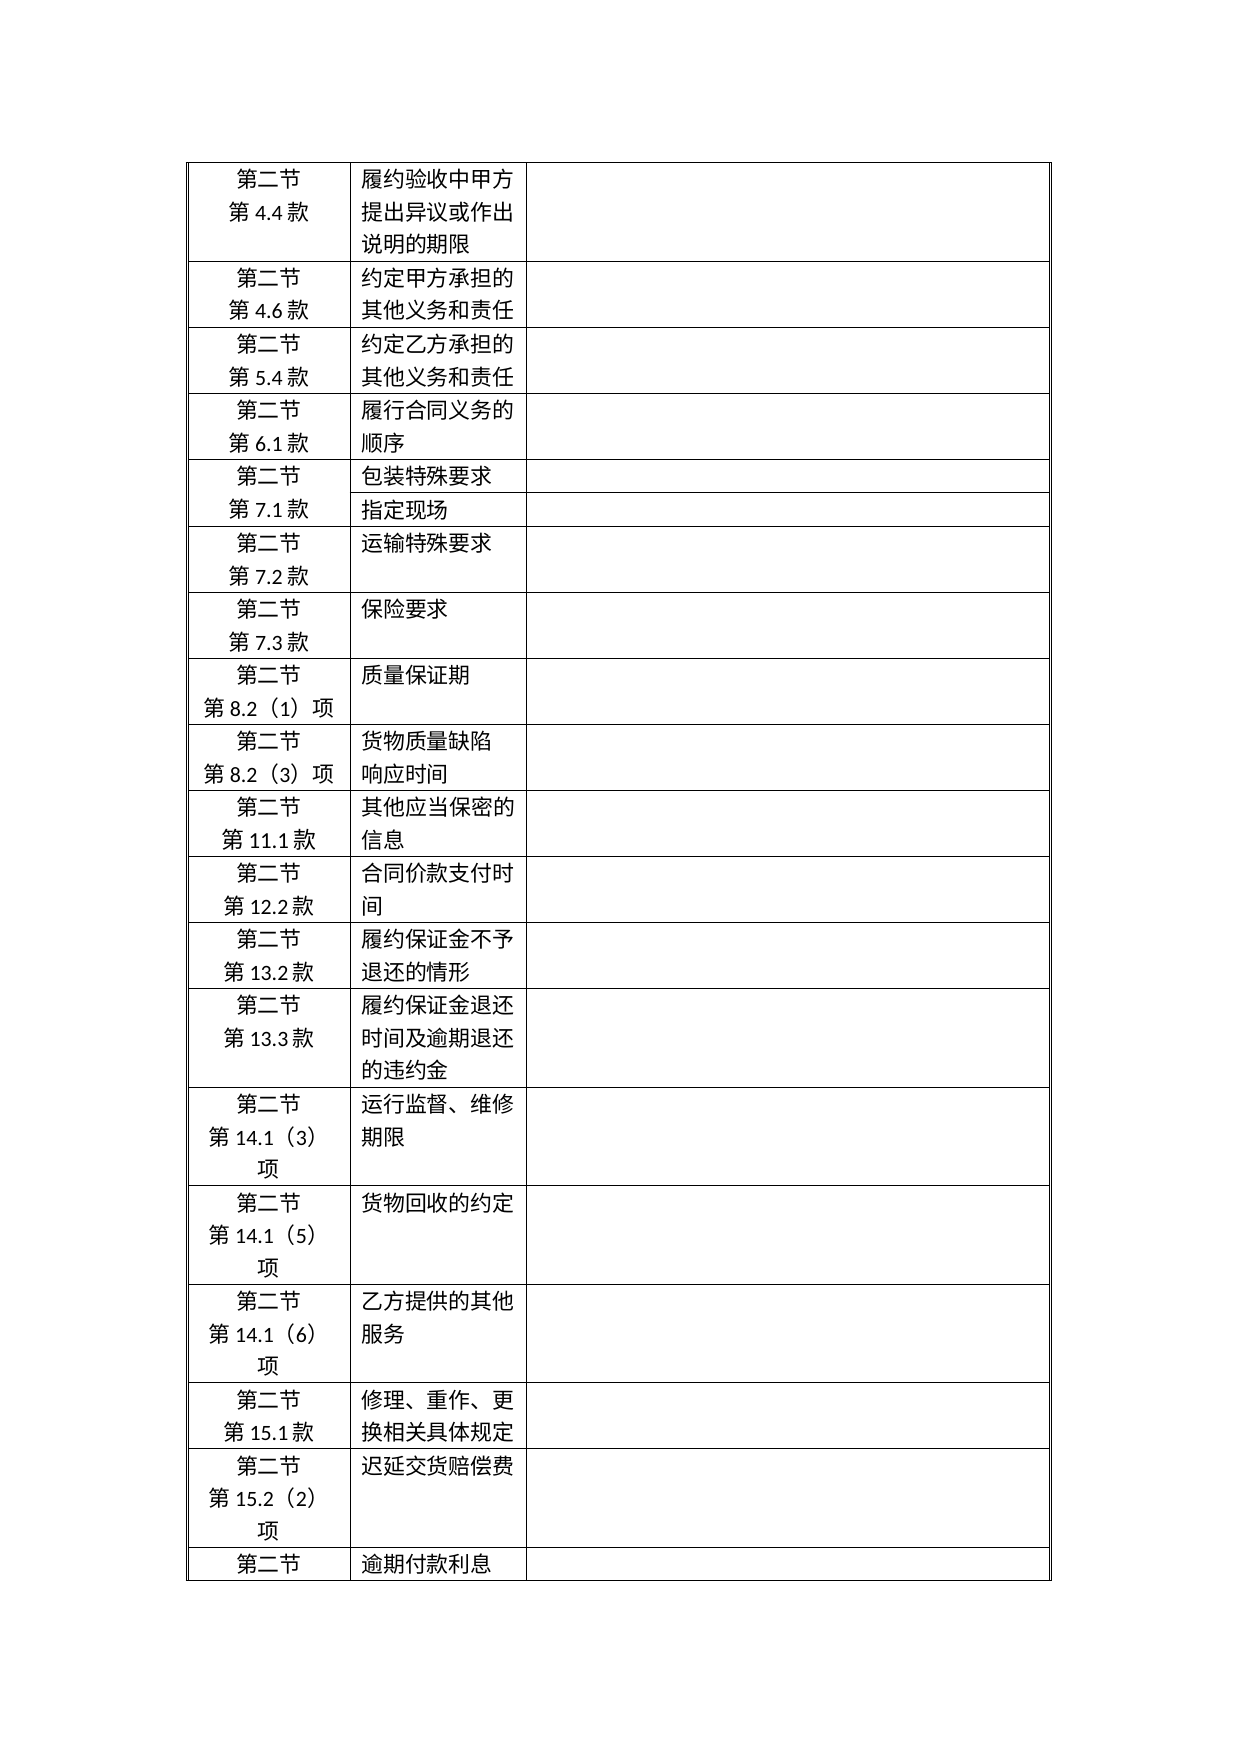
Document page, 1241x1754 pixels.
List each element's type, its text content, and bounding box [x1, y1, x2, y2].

table_cell 第二节 第13.2款 [189, 923, 350, 988]
table_cell 第二节 第8.2（1）项 [189, 659, 350, 724]
table_cell [527, 989, 1049, 1087]
table_cell [527, 659, 1049, 724]
table_cell [527, 725, 1049, 790]
table_cell [527, 262, 1049, 327]
table_cell [527, 1285, 1049, 1382]
table_cell 第二节 第12.2款 [189, 857, 350, 922]
table_cell 履约保证金退还时间及逾期退还的违约金 [351, 989, 526, 1087]
table_cell 约定甲方承担的其他义务和责任 [351, 262, 526, 327]
table_cell 履约保证金不予退还的情形 [351, 923, 526, 988]
table_cell [527, 527, 1049, 592]
table_cell [527, 791, 1049, 856]
table_cell 第二节 第4.4款 [189, 163, 350, 261]
table_cell 第二节 第15.3款 [189, 1548, 350, 1580]
table_cell 第二节 第13.3款 [189, 989, 350, 1087]
table_cell [527, 1186, 1049, 1284]
table_cell [527, 923, 1049, 988]
table_cell 修理、重作、更换相关具体规定 [351, 1383, 526, 1448]
table_cell 履行合同义务的顺序 [351, 394, 526, 459]
table_cell [527, 493, 1049, 526]
table_cell [527, 460, 1049, 492]
table_cell 指定现场 [351, 493, 526, 526]
table_cell 包装特殊要求 [351, 460, 526, 492]
table_cell [527, 1088, 1049, 1185]
table_cell 第二节 第15.2（2）项 [189, 1449, 350, 1547]
table_cell 约定乙方承担的其他义务和责任 [351, 328, 526, 393]
table_cell 履约验收中甲方提出异议或作出说明的期限 [351, 163, 526, 261]
table_cell 第二节 第14.1（6）项 [189, 1285, 350, 1382]
table_cell 第二节 第7.2款 [189, 527, 350, 592]
table_cell 第二节 第6.1款 [189, 394, 350, 459]
table_cell [527, 857, 1049, 922]
table_cell [527, 1383, 1049, 1448]
table_cell 第二节 第14.1（3）项 [189, 1088, 350, 1185]
table_cell [527, 163, 1049, 261]
table_cell 运行监督、维修期限 [351, 1088, 526, 1185]
table_cell 第二节 第5.4款 [189, 328, 350, 393]
table_cell 质量保证期 [351, 659, 526, 724]
table_cell 其他应当保密的信息 [351, 791, 526, 856]
table_cell 货物回收的约定 [351, 1186, 526, 1284]
table_cell 第二节 第8.2（3）项 [189, 725, 350, 790]
table_cell 保险要求 [351, 593, 526, 658]
table_cell 运输特殊要求 [351, 527, 526, 592]
table_cell 第二节 第11.1款 [189, 791, 350, 856]
table_cell [527, 1548, 1049, 1580]
table_cell 货物质量缺陷 响应时间 [351, 725, 526, 790]
table_cell 乙方提供的其他服务 [351, 1285, 526, 1382]
table_cell 第二节 第15.1款 [189, 1383, 350, 1448]
table_cell [527, 593, 1049, 658]
table_cell [527, 328, 1049, 393]
table_cell [527, 1449, 1049, 1547]
table_cell 第二节 第14.1（5）项 [189, 1186, 350, 1284]
table_cell 第二节 第4.6款 [189, 262, 350, 327]
table_cell 合同价款支付时间 [351, 857, 526, 922]
table_cell 逾期付款利息 [351, 1548, 526, 1580]
table_cell 第二节 第7.3款 [189, 593, 350, 658]
table_cell [527, 394, 1049, 459]
table_cell 第二节 第7.1款 [189, 460, 350, 526]
table_cell 迟延交货赔偿费 [351, 1449, 526, 1547]
